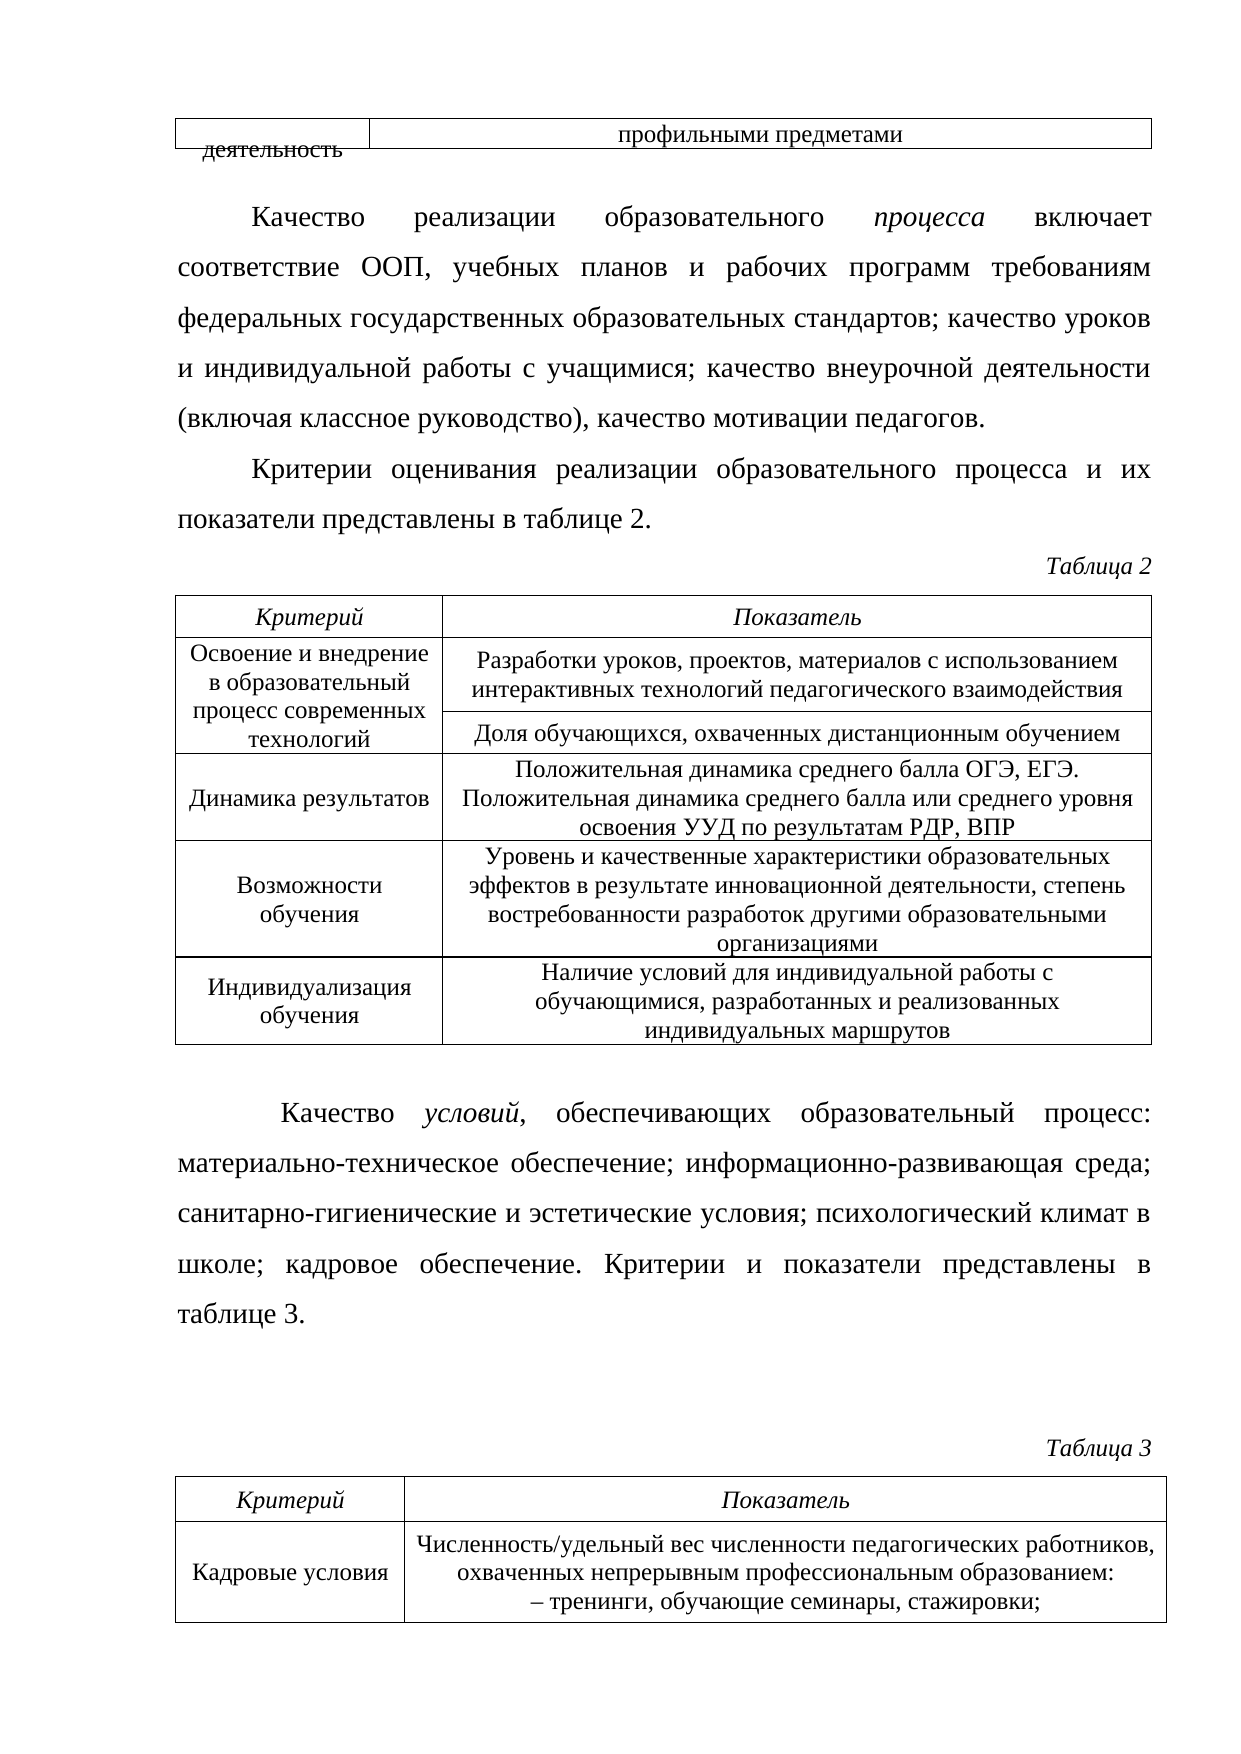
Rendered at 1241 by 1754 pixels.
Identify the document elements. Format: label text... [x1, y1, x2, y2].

table_cell Разработки уроков, проектов, материалов с использованием интерактивных технологий педагогического взаимодействия [443, 638, 1151, 711]
table_header Показатель [443, 596, 1151, 637]
table_cell Наличие условий для индивидуальной работы с обучающимися, разработанных и реализованных индивидуальных маршрутов [443, 958, 1151, 1044]
table_cell Положительная динамика среднего балла ОГЭ, ЕГЭ. Положительная динамика среднего балла или среднего уровня освоения УУД по результатам РДР, ВПР [443, 754, 1151, 840]
text Таблица 2 [177, 551, 1152, 580]
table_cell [370, 119, 1151, 148]
table_cell Динамика результатов [176, 754, 442, 840]
table_cell Уровень и качественные характеристики образовательных эффектов в результате инновационной деятельности, степень востребованности разработок другими образовательными организациями [443, 841, 1151, 956]
table_header Показатель [405, 1477, 1166, 1521]
text Таблица 3 [177, 1433, 1152, 1462]
table_cell Освоение и внедрение в образовательный процесс современных технологий [176, 638, 442, 753]
table_cell Кадровые условия [176, 1522, 404, 1622]
text Критерии оценивания реализации образовательного процесса и их показатели представлены в таблице 2. [177, 451, 1152, 535]
table_cell Возможности обучения [176, 841, 442, 956]
text Качество условий, обеспечивающих образовательный процесс: материально-техническое обеспечение; информационно-развивающая среда; санитарно-гигиенические и эстетические условия; психологический климат в школе; кадровое обеспечение. Критерии и показатели представлены в таблице 3. [177, 1095, 1152, 1330]
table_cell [405, 1522, 1166, 1622]
table_header Критерий [176, 596, 442, 637]
table_cell Доля обучающихся, охваченных дистанционным обучением [443, 712, 1151, 753]
table_header Критерий [176, 1477, 404, 1521]
table_cell Индивидуализация обучения [176, 958, 442, 1044]
text Качество реализации образовательного процесса включает соответствие ООП, учебных планов и рабочих программ требованиям федеральных государственных образовательных стандартов; качество уроков и индивидуальной работы с учащимися; качество внеурочной деятельности (включая классное руководство), качество мотивации педагогов. [177, 199, 1152, 434]
